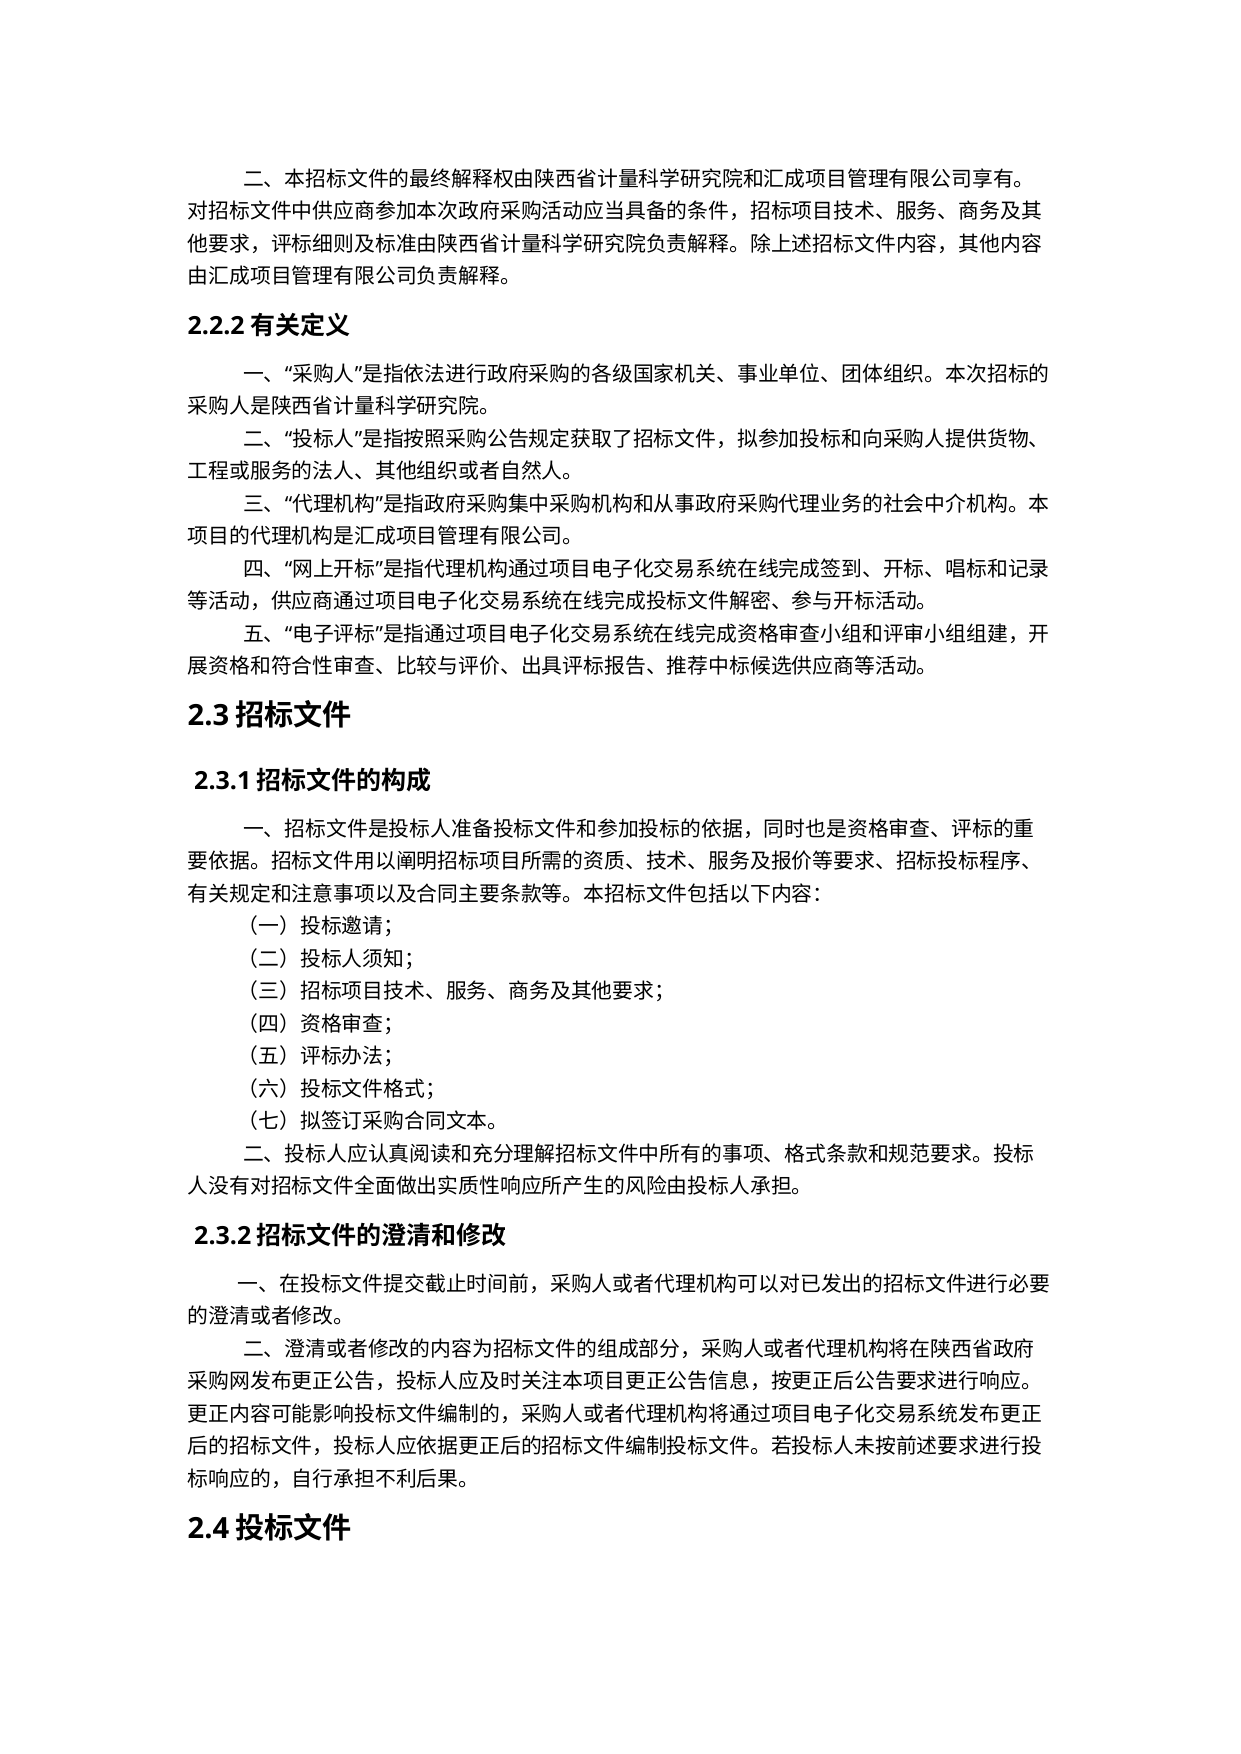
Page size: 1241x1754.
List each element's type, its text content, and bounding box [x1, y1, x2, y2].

text （二）投标人须知； [187, 942, 1053, 974]
text 二、投标人应认真阅读和充分理解招标文件中所有的事项、格式条款和规范要求。投标人没有对招标文件全面做出实质性响应所产生的风险由投标人承担。 [187, 1137, 1053, 1202]
text （四）资格审查； [187, 1007, 1053, 1039]
text （一）投标邀请； [187, 909, 1053, 942]
text 四、“网上开标”是指代理机构通过项目电子化交易系统在线完成签到、开标、唱标和记录等活动，供应商通过项目电子化交易系统在线完成投标文件解密、参与开标活动。 [187, 552, 1053, 617]
text 一、招标文件是投标人准备投标文件和参加投标的依据，同时也是资格审查、评标的重要依据。招标文件用以阐明招标项目所需的资质、技术、服务及报价等要求、招标投标程序、有关规定和注意事项以及合同主要条款等。本招标文件包括以下内容： [187, 812, 1053, 909]
text 二、本招标文件的最终解释权由陕西省计量科学研究院和汇成项目管理有限公司享有。对招标文件中供应商参加本次政府采购活动应当具备的条件，招标项目技术、服务、商务及其他要求，评标细则及标准由陕西省计量科学研究院负责解释。除上述招标文件内容，其他内容由汇成项目管理有限公司负责解释。 [187, 162, 1053, 292]
text （三）招标项目技术、服务、商务及其他要求； [187, 974, 1053, 1007]
text 2.2.2有关定义 [187, 292, 1053, 357]
text 二、“投标人”是指按照采购公告规定获取了招标文件，拟参加投标和向采购人提供货物、工程或服务的法人、其他组织或者自然人。 [187, 422, 1053, 487]
text （五）评标办法； [187, 1039, 1053, 1072]
text 五、“电子评标”是指通过项目电子化交易系统在线完成资格审查小组和评审小组组建，开展资格和符合性审查、比较与评价、出具评标报告、推荐中标候选供应商等活动。 [187, 617, 1053, 682]
text 2.3.1招标文件的构成 [187, 747, 1053, 812]
text 2.3招标文件 [187, 682, 1053, 747]
text 三、“代理机构”是指政府采购集中采购机构和从事政府采购代理业务的社会中介机构。本项目的代理机构是汇成项目管理有限公司。 [187, 487, 1053, 552]
text 二、澄清或者修改的内容为招标文件的组成部分，采购人或者代理机构将在陕西省政府采购网发布更正公告，投标人应及时关注本项目更正公告信息，按更正后公告要求进行响应。更正内容可能影响投标文件编制的，采购人或者代理机构将通过项目电子化交易系统发布更正后的招标文件，投标人应依据更正后的招标文件编制投标文件。若投标人未按前述要求进行投标响应的，自行承担不利后果。 [187, 1332, 1053, 1494]
text 一、在投标文件提交截止时间前，采购人或者代理机构可以对已发出的招标文件进行必要的澄清或者修改。 [187, 1267, 1053, 1332]
text 一、“采购人”是指依法进行政府采购的各级国家机关、事业单位、团体组织。本次招标的采购人是陕西省计量科学研究院。 [187, 357, 1053, 422]
text 2.4投标文件 [187, 1494, 1053, 1559]
text 2.3.2招标文件的澄清和修改 [187, 1202, 1053, 1267]
text （六）投标文件格式； [187, 1072, 1053, 1104]
text （七）拟签订采购合同文本。 [187, 1104, 1053, 1137]
